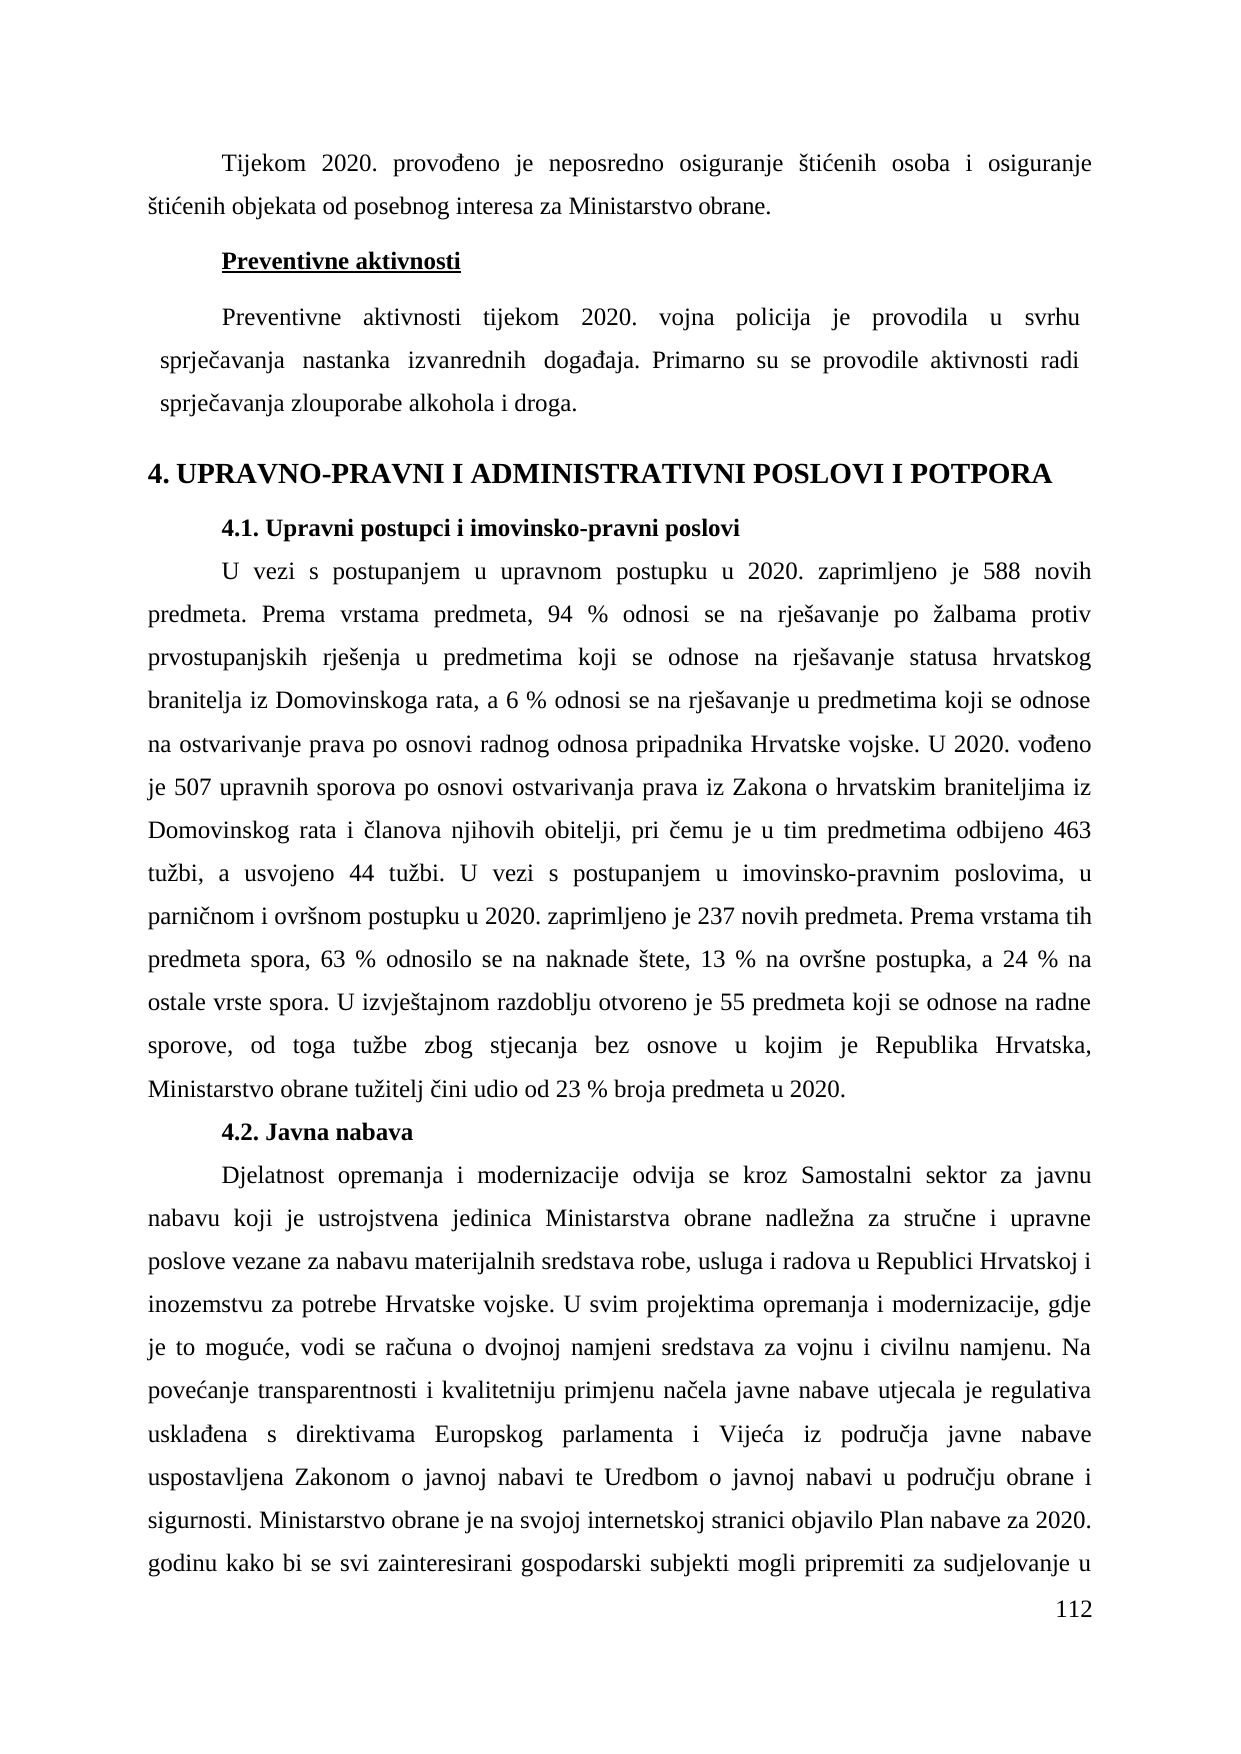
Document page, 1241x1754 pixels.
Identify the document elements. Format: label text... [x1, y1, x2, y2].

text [148, 1160, 1092, 1577]
text Preventivne aktivnosti [148, 246, 1092, 275]
text Preventivne aktivnosti tijekom 2020. vojna policija je provodila u svrhu sprječavanja nastanka izvanrednih događaja. Primarno su se provodile aktivnosti radi sprječavanja zlouporabe alkohola i droga. [160, 302, 1080, 417]
text Tijekom 2020. provođeno je neposredno osiguranje štićenih osoba i osiguranje štićenih objekata od posebnog interesa za Ministarstvo obrane. [148, 148, 1092, 219]
text 4.2. Javna nabava [148, 1117, 1092, 1146]
subtitle 4. UPRAVNO-PRAVNI I ADMINISTRATIVNI POSLOVI I POTPORA [148, 456, 1092, 490]
text U vezi s postupanjem u upravnom postupku u 2020. zaprimljeno je 588 novih predmeta. Prema vrstama predmeta, 94 % odnosi se na rješavanje po žalbama protiv prvostupanjskih rješenja u predmetima koji se odnose na rješavanje statusa hrvatskog branitelja iz Domovinskoga rata, a 6 % odnosi se na rješavanje u predmetima koji se odnose na ostvarivanje prava po osnovi radnog odnosa pripadnika Hrvatske vojske. U 2020. vođeno je 507 upravnih sporova po osnovi ostvarivanja prava iz Zakona o hrvatskim braniteljima iz Domovinskog rata i članova njihovih obitelji, pri čemu je u tim predmetima odbijeno 463 tužbi, a usvojeno 44 tužbi. U vezi s postupanjem u imovinsko-pravnim poslovima, u parničnom i ovršnom postupku u 2020. zaprimljeno je 237 novih predmeta. Prema vrstama tih predmeta spora, 63 % odnosilo se na naknade štete, 13 % na ovršne postupka, a 24 % na ostale vrste spora. U izvještajnom razdoblju otvoreno je 55 predmeta koji se odnose na radne sporove, od toga tužbe zbog stjecanja bez osnove u kojim je Republika Hrvatska, Ministarstvo obrane tužitelj čini udio od 23 % broja predmeta u 2020. [148, 556, 1092, 1102]
text 4.1. Upravni postupci i imovinsko-pravni poslovi [148, 513, 1092, 542]
